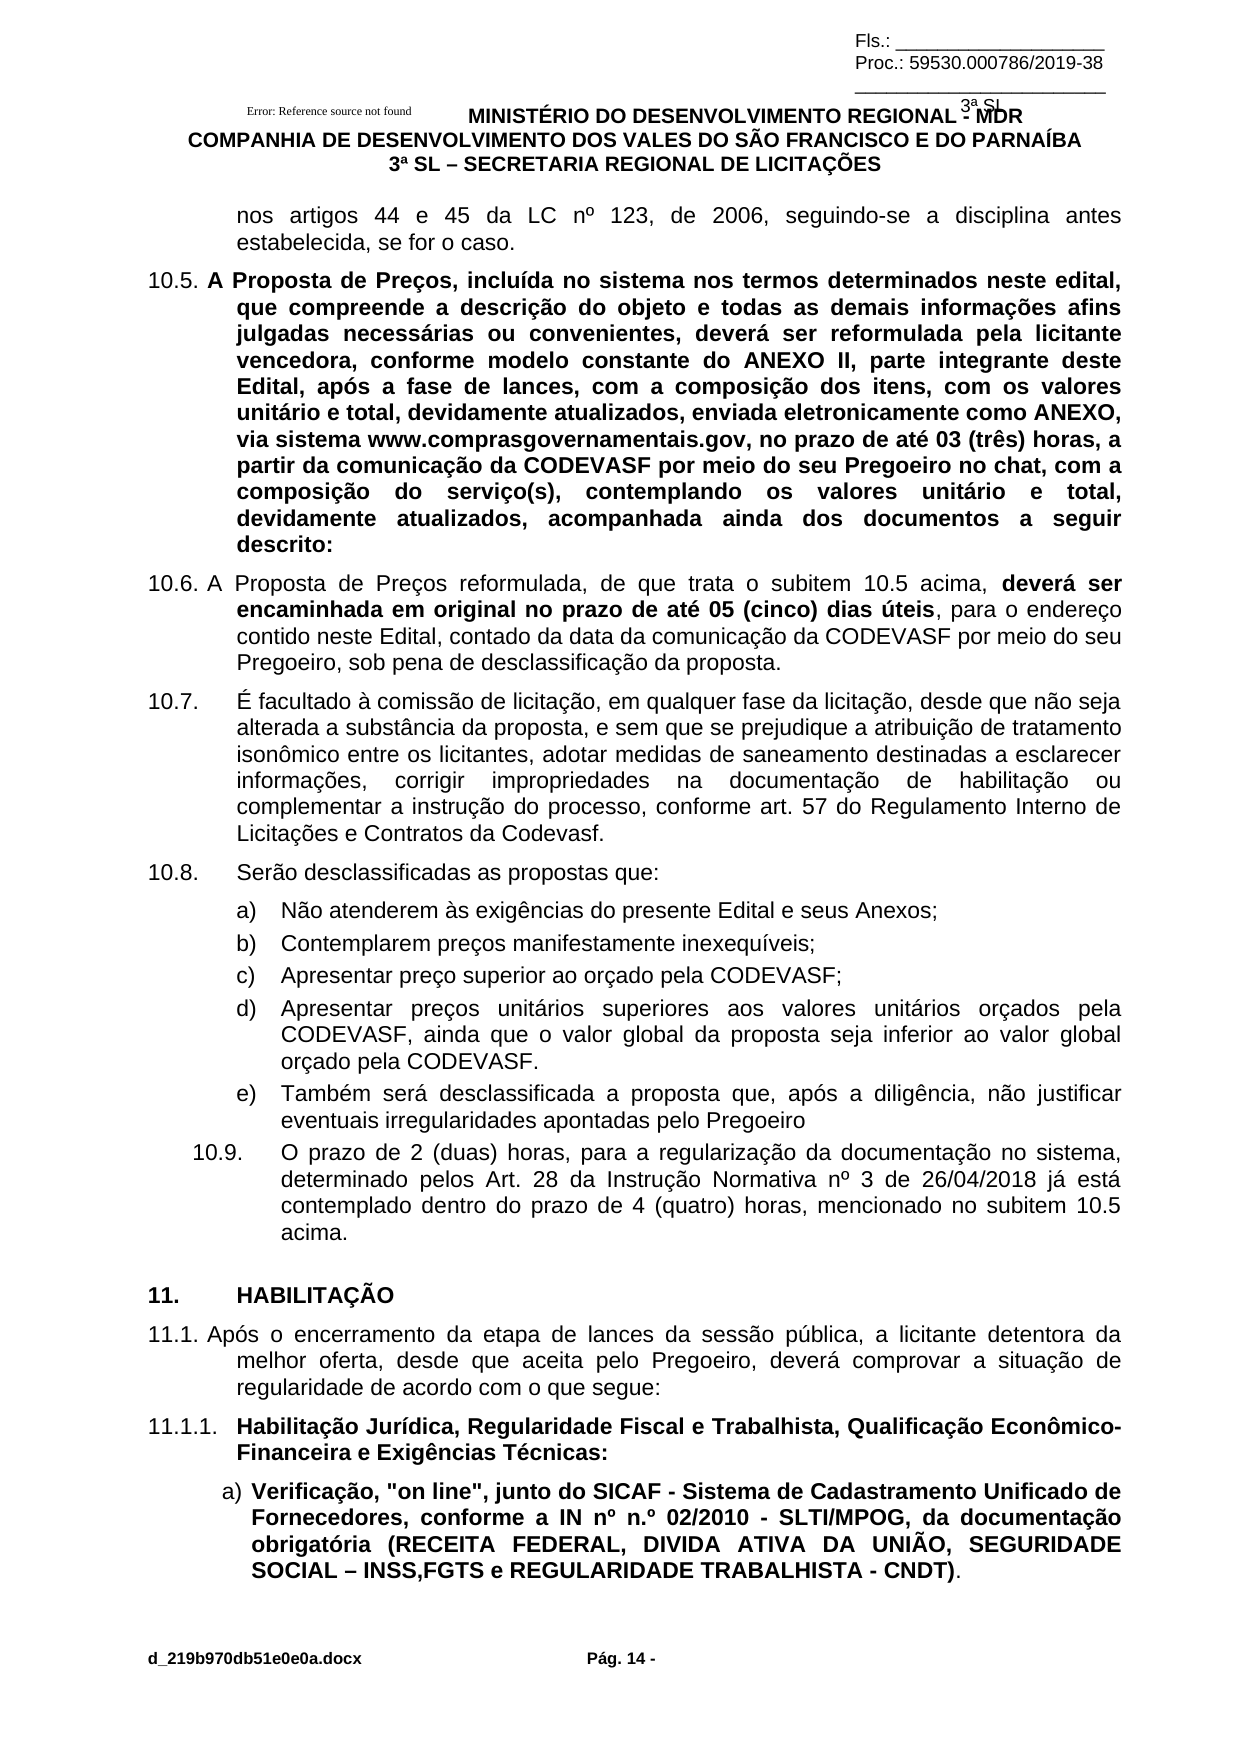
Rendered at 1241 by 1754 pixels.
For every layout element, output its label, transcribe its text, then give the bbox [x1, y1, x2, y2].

list Apresentar preço superior ao orçado pela CODEVASF; [236, 962, 1122, 989]
list Contemplarem preços manifestamente inexequíveis; [236, 930, 1122, 956]
list Verificação, "on line", junto do SICAF - Sistema de Cadastramento Unificado de Fornecedores, conforme a IN nº n.º 02/2010 - SLTI/MPOG, da documentação obrigatória (RECEITA FEDERAL, DIVIDA ATIVA DA UNIÃO, SEGURIDADE SOCIAL – INSS,FGTS e REGULARIDADE TRABALHISTA - CNDT). [222, 1478, 1122, 1583]
list É facultado à comissão de licitação, em qualquer fase da licitação, desde que não seja alterada a substância da proposta, e sem que se prejudique a atribuição de tratamento isonômico entre os licitantes, adotar medidas de saneamento destinadas a esclarecer informações, corrigir impropriedades na documentação de habilitação ou complementar a instrução do processo, conforme art. 57 do Regulamento Interno de Licitações e Contratos da Codevasf. [148, 688, 1122, 846]
list Após o encerramento da etapa de lances da sessão pública, a licitante detentora da melhor oferta, desde que aceita pelo Pregoeiro, deverá comprovar a situação de regularidade de acordo com o que segue: [148, 1321, 1122, 1400]
list O prazo de 2 (duas) horas, para a regularização da documentação no sistema, determinado pelos Art. 28 da Instrução Normativa nº 3 de 26/04/2018 já está contemplado dentro do prazo de 4 (quatro) horas, mencionado no subitem 10.5 acima. [192, 1139, 1122, 1245]
list Também será desclassificada a proposta que, após a diligência, não justificar eventuais irregularidades apontadas pelo Pregoeiro [236, 1080, 1122, 1133]
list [148, 202, 1122, 255]
list Habilitação Jurídica, Regularidade Fiscal e Trabalhista, Qualificação Econômico-Financeira e Exigências Técnicas: [148, 1413, 1122, 1465]
list A Proposta de Preços, incluída no sistema nos termos determinados neste edital, que compreende a descrição do objeto e todas as demais informações afins julgadas necessárias ou convenientes, deverá ser reformulada pela licitante vencedora, conforme modelo constante do ANEXO II, parte integrante deste Edital, após a fase de lances, com a composição dos itens, com os valores unitário e total, devidamente atualizados, enviada eletronicamente como ANEXO, via sistema www.comprasgovernamentais.gov, no prazo de até 03 (três) horas, a partir da comunicação da CODEVASF por meio do seu Pregoeiro no chat, com a composição do serviço(s), contemplando os valores unitário e total, devidamente atualizados, acompanhada ainda dos documentos a seguir descrito: [148, 267, 1122, 557]
list A Proposta de Preços reformulada, de que trata o subitem 10.5 acima, deverá ser encaminhada em original no prazo de até 05 (cinco) dias úteis, para o endereço contido neste Edital, contado da data da comunicação da CODEVASF por meio do seu Pregoeiro, sob pena de desclassificação da proposta. [148, 570, 1122, 675]
list HABILITAÇÃO [148, 1282, 1122, 1309]
list Serão desclassificadas as propostas que: [148, 858, 1122, 885]
list Apresentar preços unitários superiores aos valores unitários orçados pela CODEVASF, ainda que o valor global da proposta seja inferior ao valor global orçado pela CODEVASF. [236, 995, 1122, 1074]
list Não atenderem às exigências do presente Edital e seus Anexos; [236, 897, 1122, 924]
